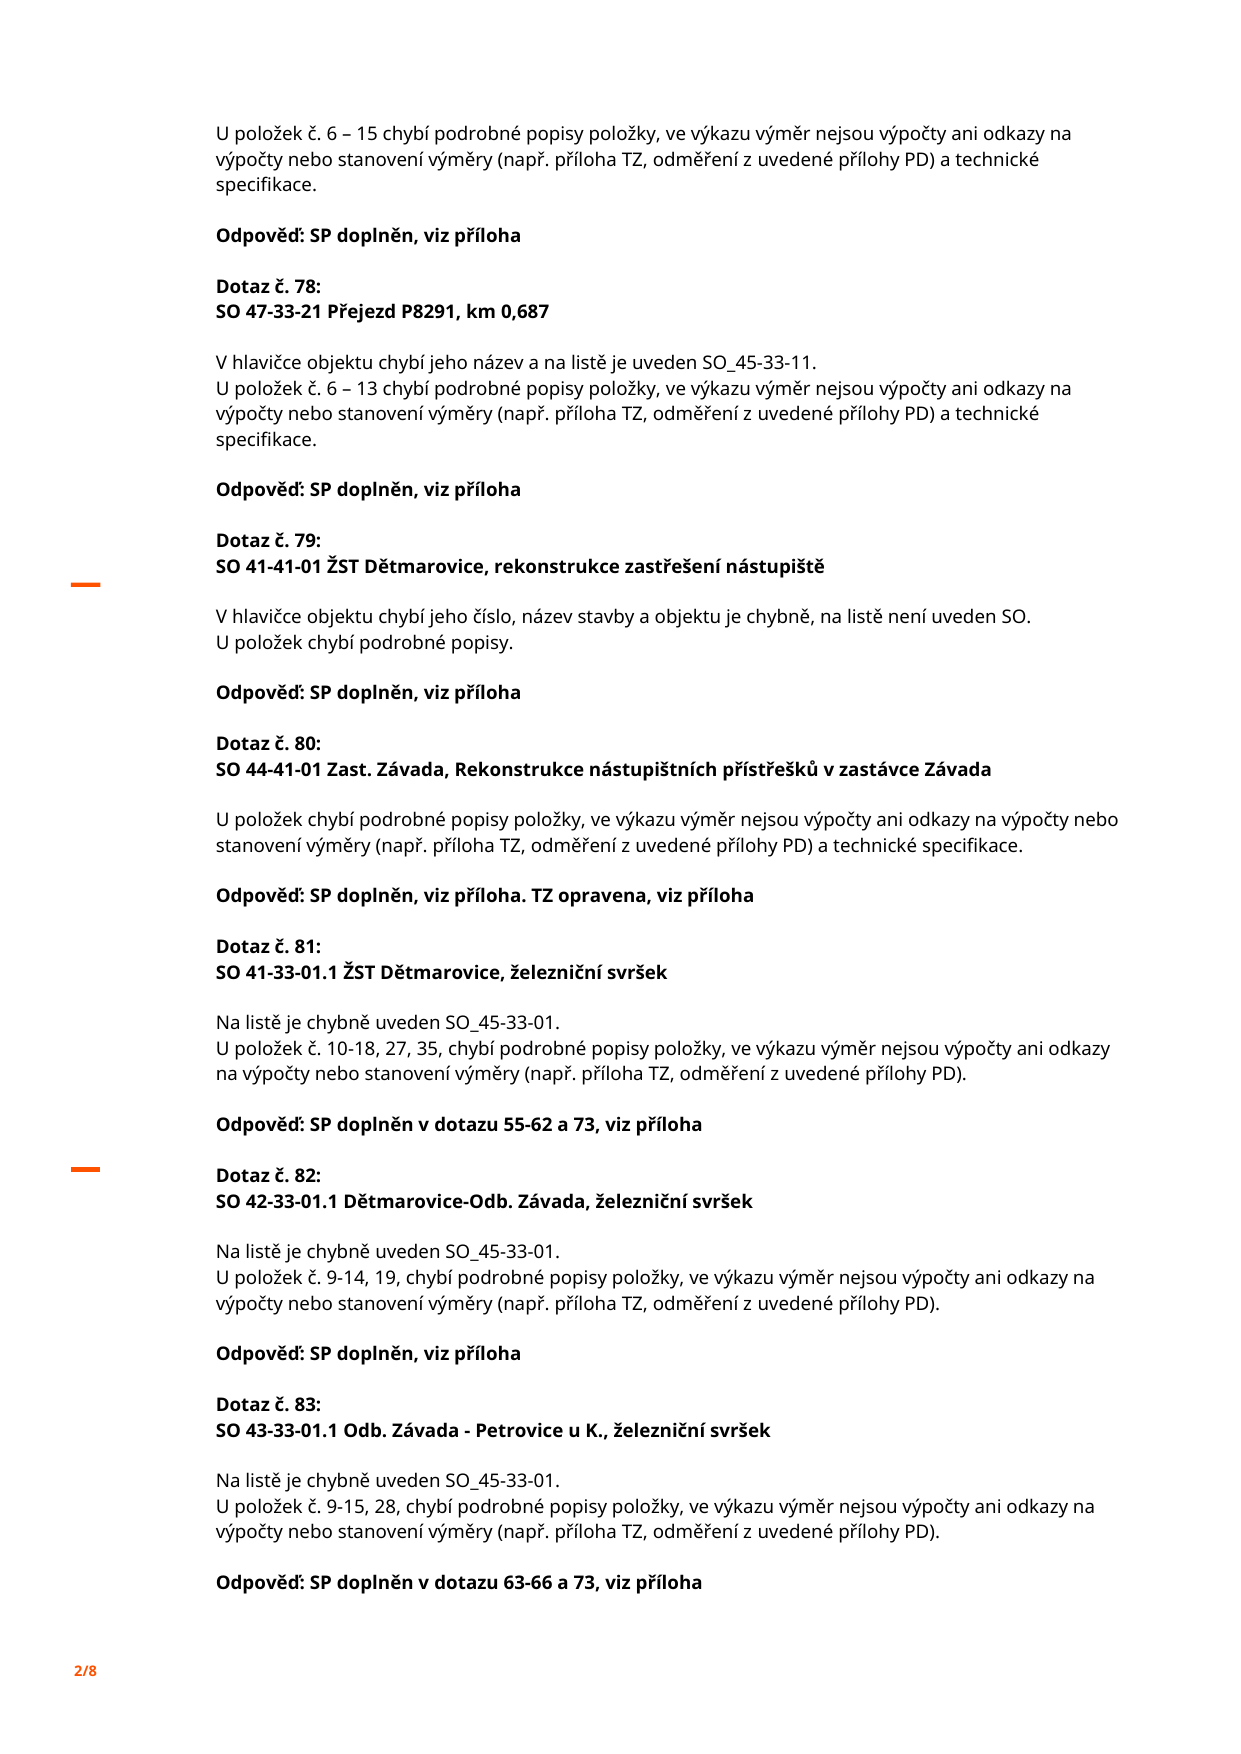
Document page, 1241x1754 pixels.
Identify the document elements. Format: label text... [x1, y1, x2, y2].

text SO 41-41-01 ŽST Dětmarovice, rekonstrukce zastřešení nástupiště [216, 553, 1122, 578]
text SO 42-33-01.1 Dětmarovice-Odb. Závada, železniční svršek [216, 1188, 1122, 1214]
text Dotaz č. 82: [216, 1163, 1122, 1188]
text Dotaz č. 81: [216, 934, 1122, 959]
text Na listě je chybně uveden SO_45-33-01. [216, 1239, 1122, 1264]
text SO 44-41-01 Zast. Závada, Rekonstrukce nástupištních přístřešků v zastávce Závada [216, 756, 1122, 782]
text Na listě je chybně uveden SO_45-33-01. [216, 1467, 1122, 1493]
text U položek č. 9-14, 19, chybí podrobné popisy položky, ve výkazu výměr nejsou výpočty ani odkazy na výpočty nebo stanovení výměry (např. příloha TZ, odměření z uvedené přílohy PD). [216, 1264, 1122, 1315]
text U položek chybí podrobné popisy. [216, 629, 1122, 654]
text U položek chybí podrobné popisy položky, ve výkazu výměr nejsou výpočty ani odkazy na výpočty nebo stanovení výměry (např. příloha TZ, odměření z uvedené přílohy PD) a technické specifikace. [216, 807, 1122, 858]
text V hlavičce objektu chybí jeho číslo, název stavby a objektu je chybně, na listě není uveden SO. [216, 603, 1122, 629]
text Odpověď: SP doplněn v dotazu 55-62 a 73, viz příloha [216, 1112, 1122, 1137]
text Odpověď: SP doplněn v dotazu 63-66 a 73, viz příloha [216, 1569, 1122, 1594]
text Odpověď: SP doplněn, viz příloha [216, 222, 1122, 248]
text V hlavičce objektu chybí jeho název a na listě je uveden SO_45-33-11. [216, 349, 1122, 375]
text Dotaz č. 83: [216, 1391, 1122, 1417]
text Odpověď: SP doplněn, viz příloha [216, 476, 1122, 502]
text SO 43-33-01.1 Odb. Závada - Petrovice u K., železniční svršek [216, 1417, 1122, 1442]
text Odpověď: SP doplněn, viz příloha [216, 679, 1122, 705]
text SO 41-33-01.1 ŽST Dětmarovice, železniční svršek [216, 959, 1122, 985]
text SO 47-33-21 Přejezd P8291, km 0,687 [216, 299, 1122, 324]
text Odpověď: SP doplněn, viz příloha. TZ opravena, viz příloha [216, 883, 1122, 908]
text Dotaz č. 80: [216, 731, 1122, 756]
text U položek č. 10-18, 27, 35, chybí podrobné popisy položky, ve výkazu výměr nejsou výpočty ani odkazy na výpočty nebo stanovení výměry (např. příloha TZ, odměření z uvedené přílohy PD). [216, 1035, 1122, 1086]
text U položek č. 9-15, 28, chybí podrobné popisy položky, ve výkazu výměr nejsou výpočty ani odkazy na výpočty nebo stanovení výměry (např. příloha TZ, odměření z uvedené přílohy PD). [216, 1493, 1122, 1544]
text Odpověď: SP doplněn, viz příloha [216, 1340, 1122, 1366]
text Na listě je chybně uveden SO_45-33-01. [216, 1010, 1122, 1035]
text Dotaz č. 79: [216, 527, 1122, 553]
text U položek č. 6 – 13 chybí podrobné popisy položky, ve výkazu výměr nejsou výpočty ani odkazy na výpočty nebo stanovení výměry (např. příloha TZ, odměření z uvedené přílohy PD) a technické specifikace. [216, 375, 1122, 451]
text Dotaz č. 78: [216, 273, 1122, 299]
